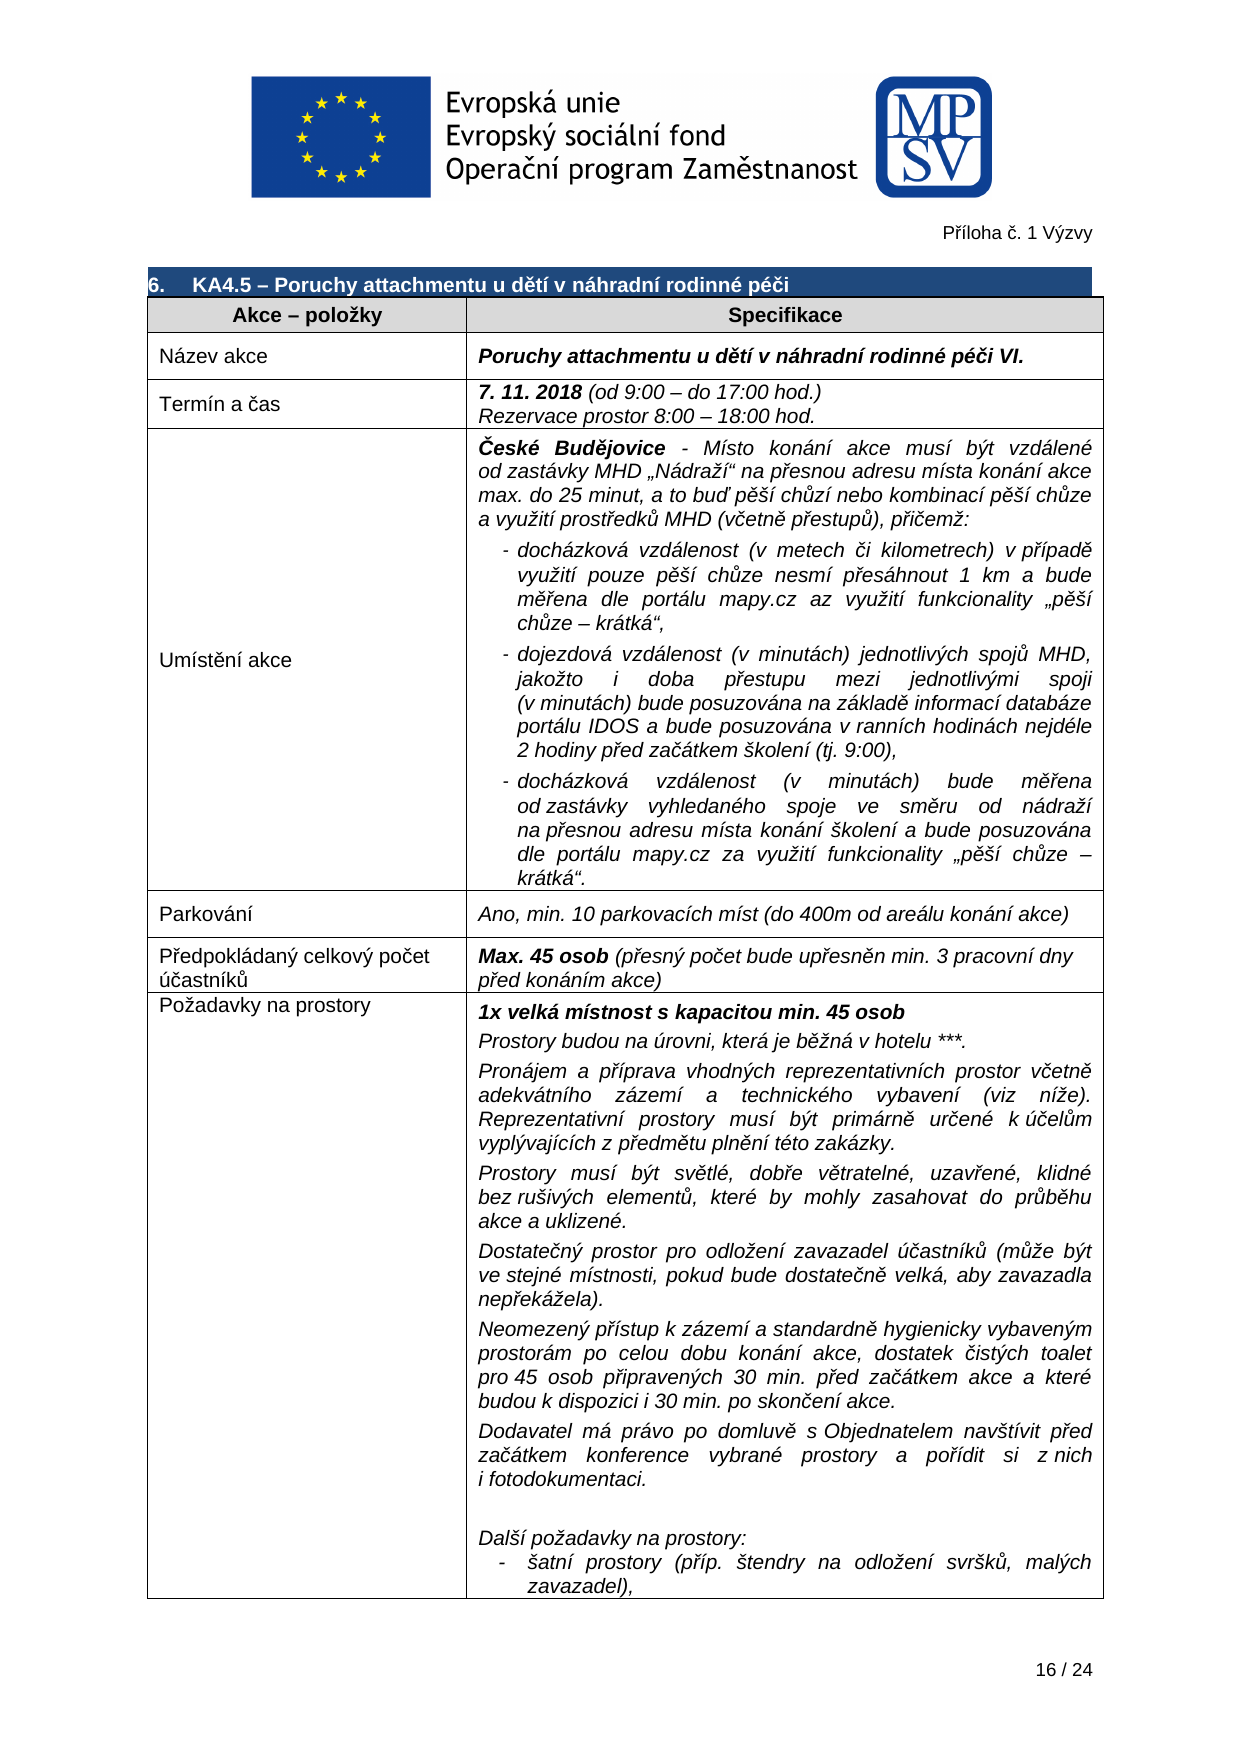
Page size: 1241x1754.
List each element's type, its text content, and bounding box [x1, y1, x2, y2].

table_cell Max. 45 osob (přesný počet bude upřesněn min. 3 pracovní dny před konáním akce) [467, 938, 1103, 992]
table_cell Termín a čas [148, 380, 466, 428]
picture [248, 73, 992, 201]
table_cell Předpokládaný celkový počet účastníků [148, 938, 466, 992]
table_cell Název akce [148, 333, 466, 379]
table_cell Parkování [148, 891, 466, 937]
table_cell Poruchy attachmentu u dětí v náhradní rodinné péči VI. [467, 333, 1103, 379]
table_cell České Budějovice - Místo konání akce musí být vzdálené od zastávky MHD „Nádraží“ na přesnou adresu místa konání akce max. do 25 minut, a to buď pěší chůzí nebo kombinací pěší chůze a využití prostředků MHD (včetně přestupů), přičemž: docházková vzdálenost (v metech či kilometrech) v případě využití pouze pěší chůze nesmí přesáhnout 1 km a bude měřena dle portálu mapy.cz az využití funkcionality „pěší chůze – krátká“, dojezdová vzdálenost (v minutách) jednotlivých spojů MHD, jakožto i doba přestupu mezi jednotlivými spoji (v minutách) bude posuzována na základě informací databáze portálu IDOS a bude posuzována v ranních hodinách nejdéle 2 hodiny před začátkem školení (tj. 9:00), docházková vzdálenost (v minutách) bude měřena od zastávky vyhledaného spoje ve směru od nádraží na přesnou adresu místa konání školení a bude posuzována dle portálu mapy.cz za využití funkcionality „pěší chůze – krátká“. [467, 429, 1103, 890]
table_header Akce – položky [148, 298, 466, 332]
table_cell 7. 11. 2018 (od 9:00 – do 17:00 hod.) Rezervace prostor 8:00 – 18:00 hod. [467, 380, 1103, 428]
table_header Specifikace [467, 298, 1103, 332]
table_cell Umístění akce [148, 429, 466, 890]
table_cell Požadavky na prostory [148, 993, 466, 1597]
table_cell Ano, min. 10 parkovacích míst (do 400m od areálu konání akce) [467, 891, 1103, 937]
list KA4.5 – Poruchy attachmentu u dětí v náhradní rodinné péči [148, 267, 1092, 296]
